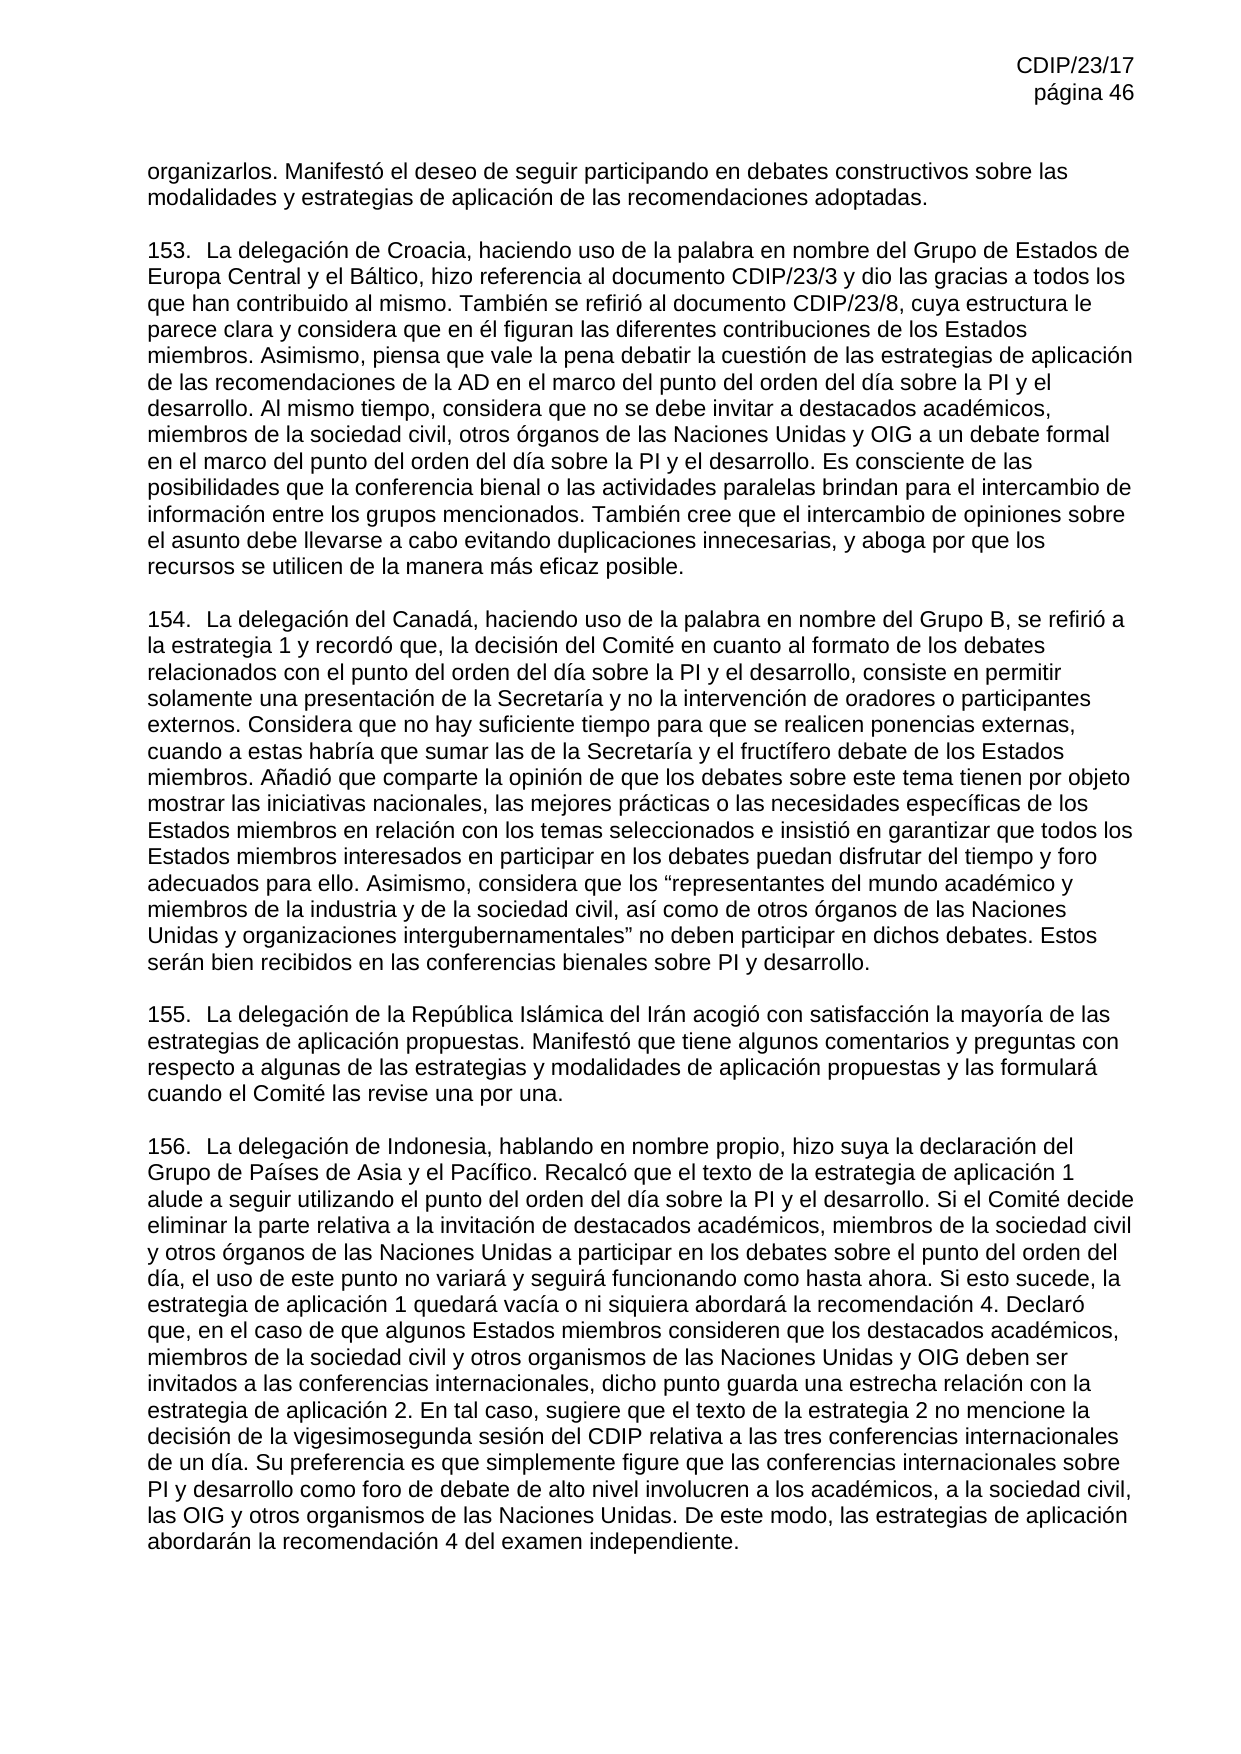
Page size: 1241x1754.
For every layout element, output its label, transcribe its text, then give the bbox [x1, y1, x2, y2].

list La delegación de la República Islámica del Irán acogió con satisfacción la mayoría de las estrategias de aplicación propuestas. Manifestó que tiene algunos comentarios y preguntas con respecto a algunas de las estrategias y modalidades de aplicación propuestas y las formulará cuando el Comité las revise una por una. [147, 1001, 1134, 1107]
list La delegación del Canadá, haciendo uso de la palabra en nombre del Grupo B, se refirió a la estrategia 1 y recordó que, la decisión del Comité en cuanto al formato de los debates relacionados con el punto del orden del día sobre la PI y el desarrollo, consiste en permitir solamente una presentación de la Secretaría y no la intervención de oradores o participantes externos. Considera que no hay suficiente tiempo para que se realicen ponencias externas, cuando a estas habría que sumar las de la Secretaría y el fructífero debate de los Estados miembros. Añadió que comparte la opinión de que los debates sobre este tema tienen por objeto mostrar las iniciativas nacionales, las mejores prácticas o las necesidades específicas de los Estados miembros en relación con los temas seleccionados e insistió en garantizar que todos los Estados miembros interesados en participar en los debates puedan disfrutar del tiempo y foro adecuados para ello. Asimismo, considera que los “representantes del mundo académico y miembros de la industria y de la sociedad civil, así como de otros órganos de las Naciones Unidas y organizaciones intergubernamentales” no deben participar en dichos debates. Estos serán bien recibidos en las conferencias bienales sobre PI y desarrollo. [147, 606, 1134, 975]
list La delegación de Indonesia, hablando en nombre propio, hizo suya la declaración del Grupo de Países de Asia y el Pacífico. Recalcó que el texto de la estrategia de aplicación 1 alude a seguir utilizando el punto del orden del día sobre la PI y el desarrollo. Si el Comité decide eliminar la parte relativa a la invitación de destacados académicos, miembros de la sociedad civil y otros órganos de las Naciones Unidas a participar en los debates sobre el punto del orden del día, el uso de este punto no variará y seguirá funcionando como hasta ahora. Si esto sucede, la estrategia de aplicación 1 quedará vacía o ni siquiera abordará la recomendación 4. Declaró que, en el caso de que algunos Estados miembros consideren que los destacados académicos, miembros de la sociedad civil y otros organismos de las Naciones Unidas y OIG deben ser invitados a las conferencias internacionales, dicho punto guarda una estrecha relación con la estrategia de aplicación 2. En tal caso, sugiere que el texto de la estrategia 2 no mencione la decisión de la vigesimosegunda sesión del CDIP relativa a las tres conferencias internacionales de un día. Su preferencia es que simplemente figure que las conferencias internacionales sobre PI y desarrollo como foro de debate de alto nivel involucren a los académicos, a la sociedad civil, las OIG y otros organismos de las Naciones Unidas. De este modo, las estrategias de aplicación abordarán la recomendación 4 del examen independiente. [147, 1133, 1134, 1555]
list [147, 158, 1134, 211]
list La delegación de Croacia, haciendo uso de la palabra en nombre del Grupo de Estados de Europa Central y el Báltico, hizo referencia al documento CDIP/23/3 y dio las gracias a todos los que han contribuido al mismo. También se refirió al documento CDIP/23/8, cuya estructura le parece clara y considera que en él figuran las diferentes contribuciones de los Estados miembros. Asimismo, piensa que vale la pena debatir la cuestión de las estrategias de aplicación de las recomendaciones de la AD en el marco del punto del orden del día sobre la PI y el desarrollo. Al mismo tiempo, considera que no se debe invitar a destacados académicos, miembros de la sociedad civil, otros órganos de las Naciones Unidas y OIG a un debate formal en el marco del punto del orden del día sobre la PI y el desarrollo. Es consciente de las posibilidades que la conferencia bienal o las actividades paralelas brindan para el intercambio de información entre los grupos mencionados. También cree que el intercambio de opiniones sobre el asunto debe llevarse a cabo evitando duplicaciones innecesarias, y aboga por que los recursos se utilicen de la manera más eficaz posible. [147, 237, 1134, 579]
